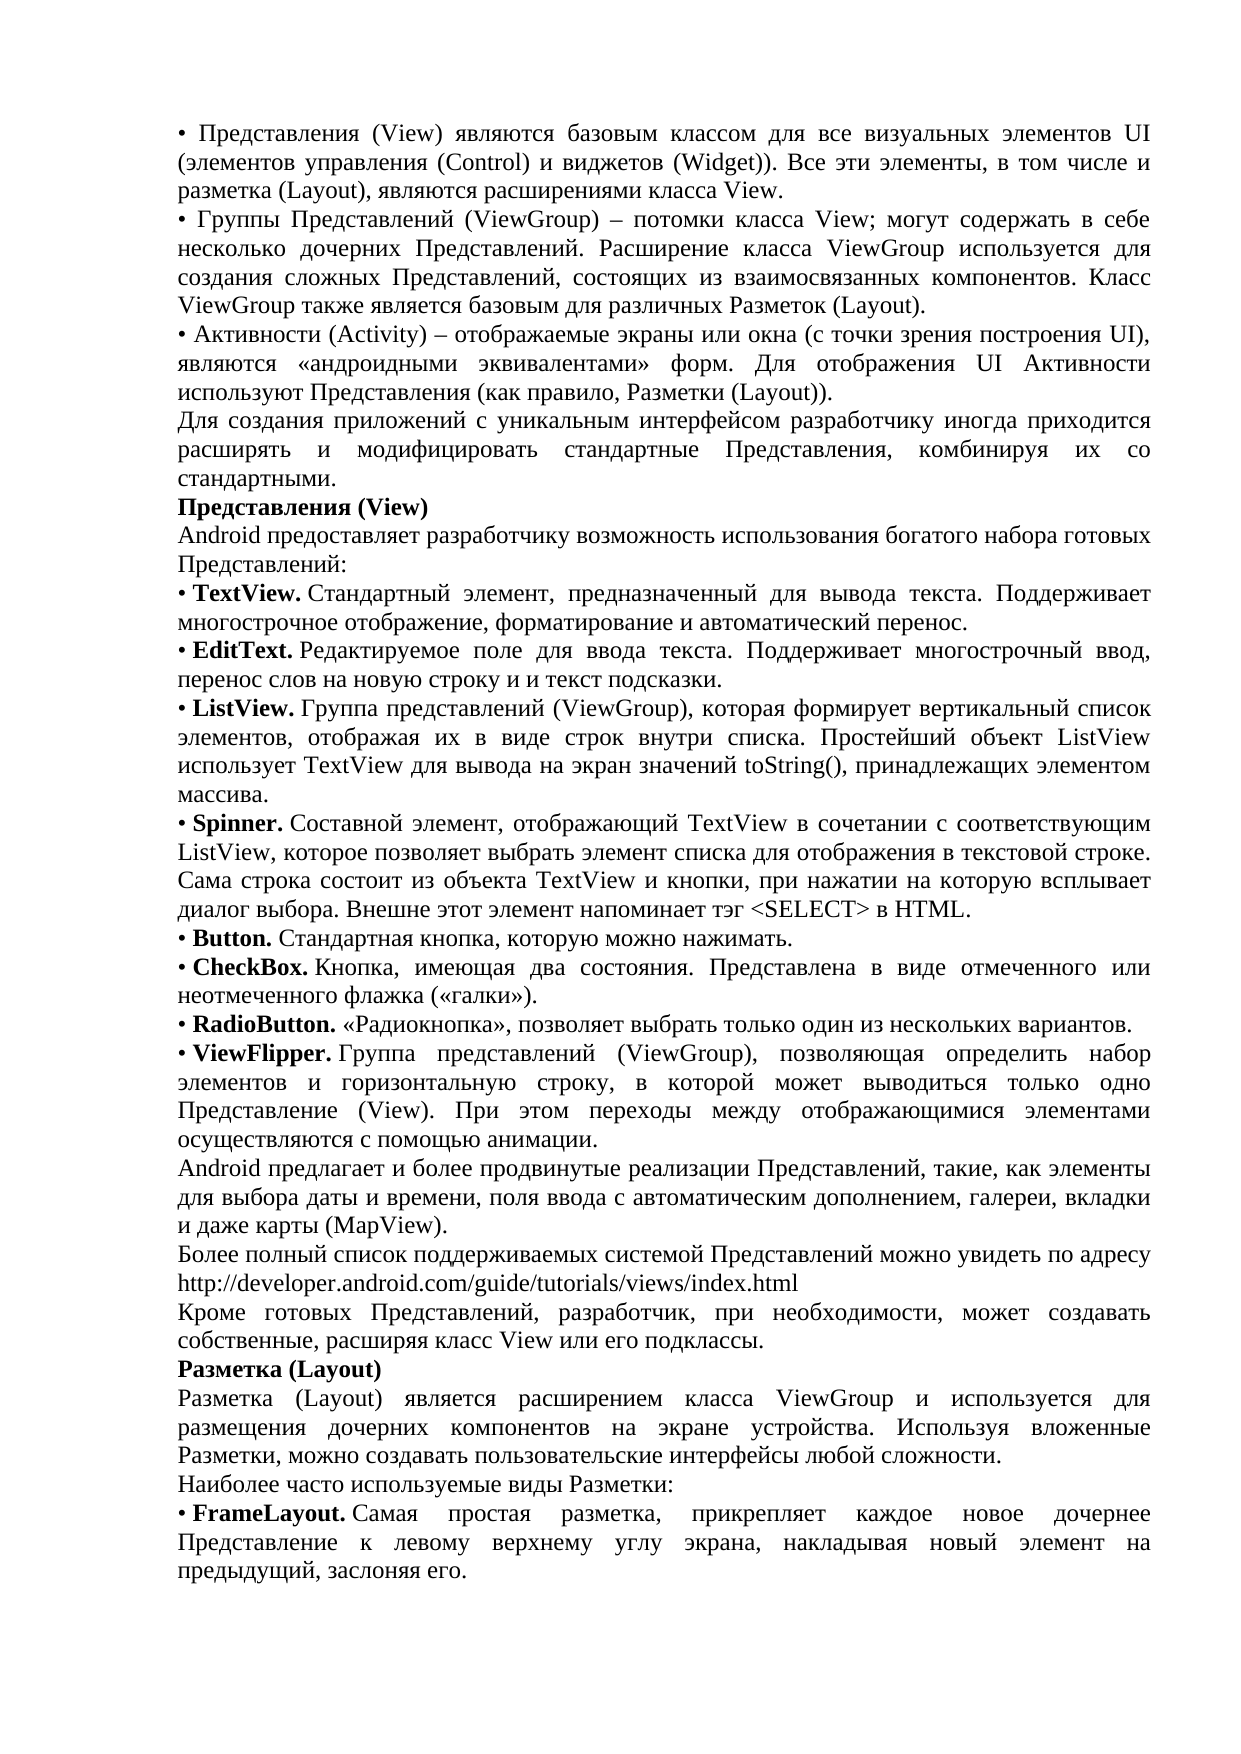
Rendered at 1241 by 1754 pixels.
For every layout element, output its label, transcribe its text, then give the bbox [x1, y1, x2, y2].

text • EditText. Редактируемое поле для ввода текста. Поддерживает многострочный ввод, перенос слов на новую строку и и текст подсказки. [177, 636, 1152, 693]
text Разметка (Layout) является расширением класса ViewGroup и используется для размещения дочерних компонентов на экране устройства. Используя вложенные Разметки, можно создавать пользовательские интерфейсы любой сложности. [177, 1383, 1152, 1469]
text • TextView. Стандартный элемент, предназначенный для вывода текста. Поддерживает многострочное отображение, форматирование и автоматический перенос. [177, 578, 1152, 636]
text • Представления (View) являются базовым классом для все визуальных элементов UI (элементов управления (Control) и виджетов (Widget)). Все эти элементы, в том числе и разметка (Layout), являются расширениями класса View. [177, 118, 1152, 204]
text • Spinner. Составной элемент, отображающий TextView в сочетании с соответствующим ListView, которое позволяет выбрать элемент списка для отображения в текстовой строке. Сама строка состоит из объекта TextView и кнопки, при нажатии на которую всплывает диалог выбора. Внешне этот элемент напоминает тэг <SELECT> в HTML. [177, 808, 1152, 923]
text • Button. Стандартная кнопка, которую можно нажимать. [177, 923, 1152, 952]
text • Активности (Activity) – отображаемые экраны или окна (с точки зрения построения UI), являются «андроидными эквивалентами» форм. Для отображения UI Активности используют Представления (как правило, Разметки (Layout)). [177, 319, 1152, 406]
text Android предоставляет разработчику возможность использования богатого набора готовых Представлений: [177, 521, 1152, 578]
text Наиболее часто используемые виды Разметки: [177, 1469, 1152, 1498]
text • ListView. Группа представлений (ViewGroup), которая формирует вертикальный список элементов, отображая их в виде строк внутри списка. Простейший объект ListView использует TextView для вывода на экран значений toString(), принадлежащих элементом массива. [177, 693, 1152, 808]
text • ViewFlipper. Группа представлений (ViewGroup), позволяющая определить набор элементов и горизонтальную строку, в которой может выводиться только одно Представление (View). При этом переходы между отображающимися элементами осуществляются с помощью анимации. [177, 1038, 1152, 1153]
text • RadioButton. «Радиокнопка», позволяет выбрать только один из нескольких вариантов. [177, 1009, 1152, 1038]
text • CheckBox. Кнопка, имеющая два состояния. Представлена в виде отмеченного или неотмеченного флажка («галки»). [177, 952, 1152, 1009]
text • Группы Представлений (ViewGroup) – потомки класса View; могут содержать в себе несколько дочерних Представлений. Расширение класса ViewGroup используется для создания сложных Представлений, состоящих из взаимосвязанных компонентов. Класс ViewGroup также является базовым для различных Разметок (Layout). [177, 204, 1152, 319]
text Представления (View) [177, 492, 1152, 521]
text Кроме готовых Представлений, разработчик, при необходимости, может создавать собственные, расширяя класс View или его подклассы. [177, 1297, 1152, 1354]
text Для создания приложений с уникальным интерфейсом разработчику иногда приходится расширять и модифицировать стандартные Представления, комбинируя их со стандартными. [177, 406, 1152, 492]
text Android предлагает и более продвинутые реализации Представлений, такие, как элементы для выбора даты и времени, поля ввода с автоматическим дополнением, галереи, вкладки и даже карты (MapView). [177, 1153, 1152, 1239]
text Более полный список поддерживаемых системой Представлений можно увидеть по адресу http://developer.android.com/guide/tutorials/views/index.html [177, 1239, 1152, 1297]
text Разметка (Layout) [177, 1354, 1152, 1383]
text • FrameLayout. Самая простая разметка, прикрепляет каждое новое дочернее Представление к левому верхнему углу экрана, накладывая новый элемент на предыдущий, заслоняя его. [177, 1498, 1152, 1584]
